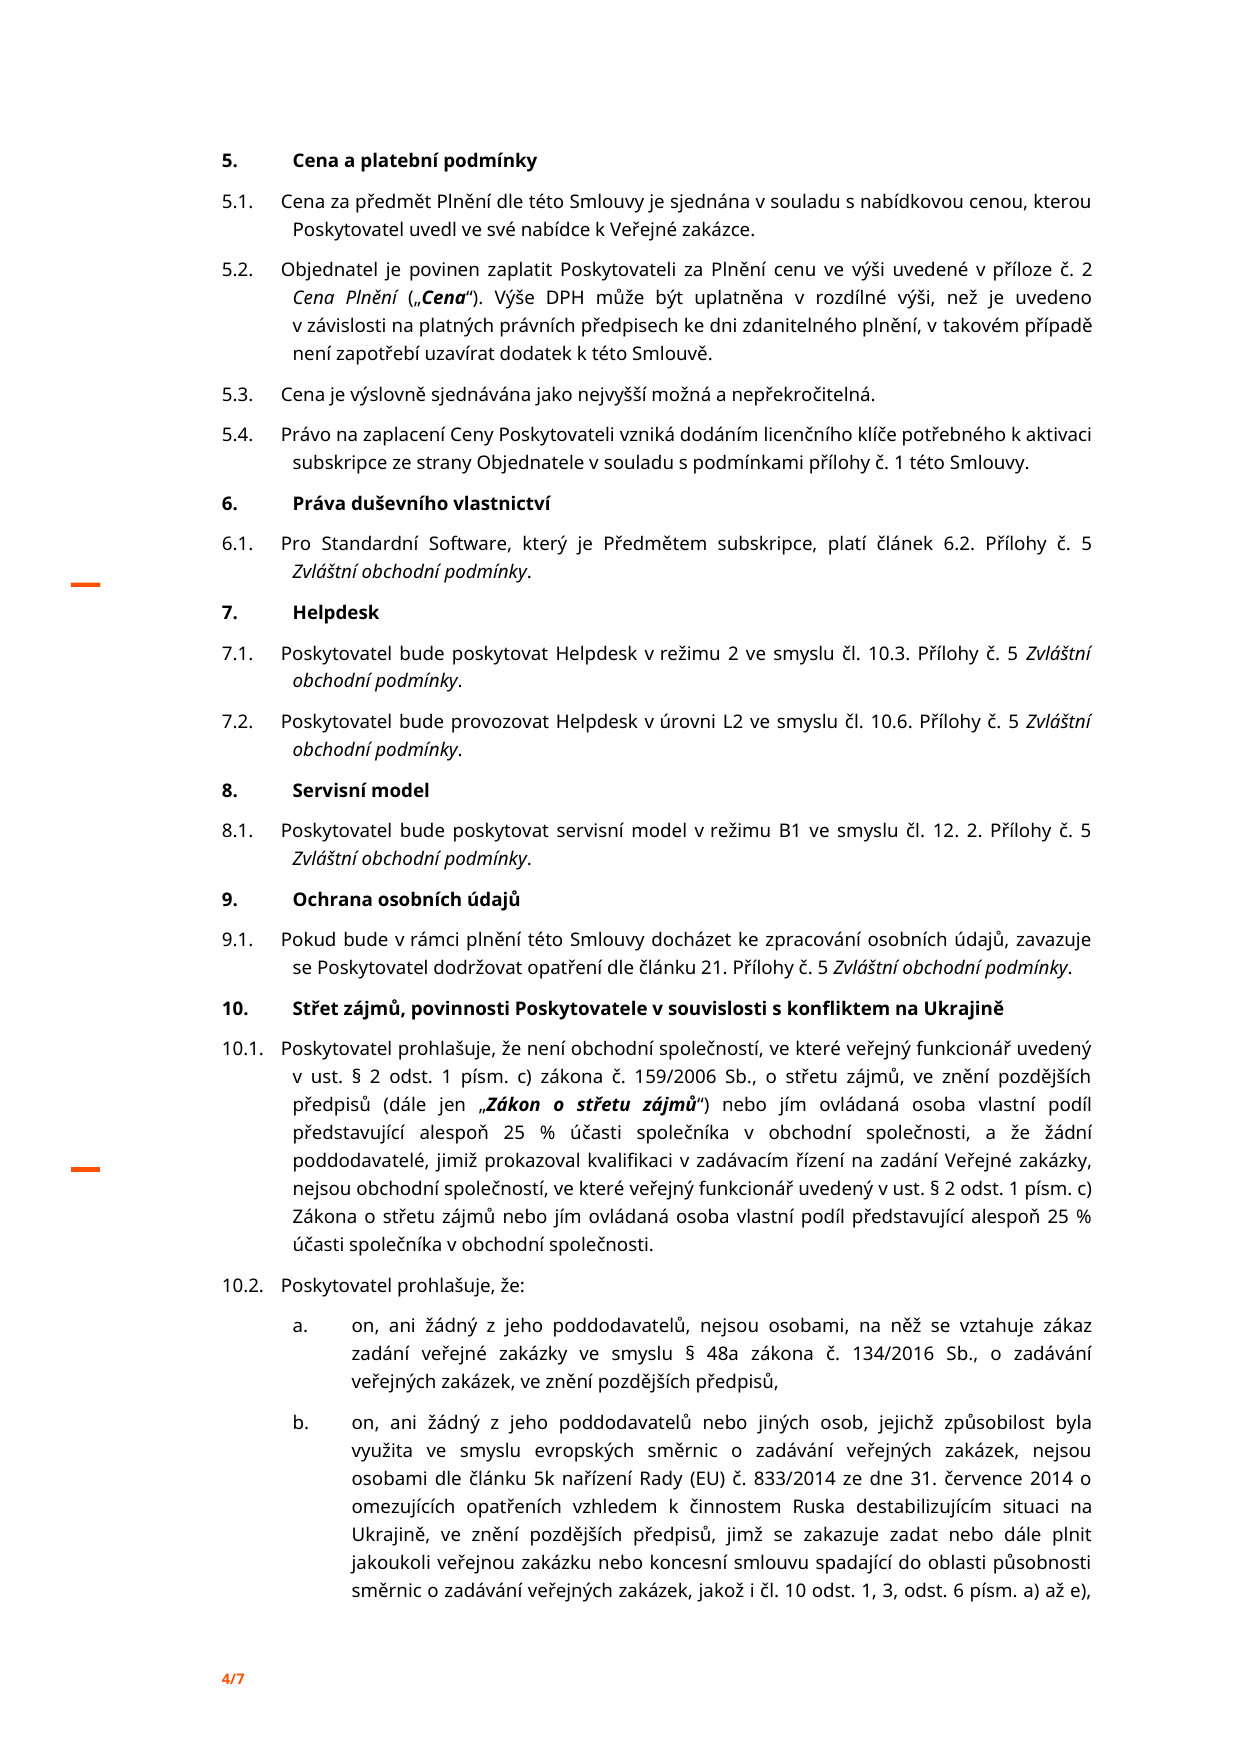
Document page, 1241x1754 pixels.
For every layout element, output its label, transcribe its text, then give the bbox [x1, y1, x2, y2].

text Helpdesk [222, 599, 1093, 625]
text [292, 1409, 1093, 1603]
text on, ani žádný z jeho poddodavatelů, nejsou osobami, na něž se vztahuje zákaz zadání veřejné zakázky ve smyslu § 48a zákona č. 134/2016 Sb., o zadávání veřejných zakázek, ve znění pozdějších předpisů, [292, 1313, 1093, 1394]
text Cena je výslovně sjednávána jako nejvyšší možná a nepřekročitelná. [222, 381, 1093, 407]
text Poskytovatel bude poskytovat Helpdesk v režimu 2 ve smyslu čl. 10.3. Přílohy č. 5 Zvláštní obchodní podmínky. [222, 640, 1093, 693]
text Ochrana osobních údajů [222, 886, 1093, 911]
text Servisní model [222, 777, 1093, 802]
text Poskytovatel bude poskytovat servisní model v režimu B1 ve smyslu čl. 12. 2. Přílohy č. 5 Zvláštní obchodní podmínky. [222, 817, 1093, 871]
text Cena a platební podmínky [222, 147, 1093, 173]
text Poskytovatel prohlašuje, že není obchodní společností, ve které veřejný funkcionář uvedený v ust. § 2 odst. 1 písm. c) zákona č. 159/2006 Sb., o střetu zájmů, ve znění pozdějších předpisů (dále jen „Zákon o střetu zájmů“) nebo jím ovládaná osoba vlastní podíl představující alespoň 25 % účasti společníka v obchodní společnosti, a že žádní poddodavatelé, jimiž prokazoval kvalifikaci v zadávacím řízení na zadání Veřejné zakázky, nejsou obchodní společností, ve které veřejný funkcionář uvedený v ust. § 2 odst. 1 písm. c) Zákona o střetu zájmů nebo jím ovládaná osoba vlastní podíl představující alespoň 25 % účasti společníka v obchodní společnosti. [222, 1036, 1093, 1257]
text Objednatel je povinen zaplatit Poskytovateli za Plnění cenu ve výši uvedené v příloze č. 2 Cena Plnění („Cena“). Výše DPH může být uplatněna v rozdílné výši, než je uvedeno v závislosti na platných právních předpisech ke dni zdanitelného plnění, v takovém případě není zapotřebí uzavírat dodatek k této Smlouvě. [222, 257, 1093, 366]
text Poskytovatel prohlašuje, že: [222, 1272, 1093, 1298]
text Cena za předmět Plnění dle této Smlouvy je sjednána v souladu s nabídkovou cenou, kterou Poskytovatel uvedl ve své nabídce k Veřejné zakázce. [222, 188, 1093, 242]
text Práva duševního vlastnictví [222, 490, 1093, 516]
text Pokud bude v rámci plnění této Smlouvy docházet ke zpracování osobních údajů, zavazuje se Poskytovatel dodržovat opatření dle článku 21. Přílohy č. 5 Zvláštní obchodní podmínky. [222, 926, 1093, 980]
text Pro Standardní Software, který je Předmětem subskripce, platí článek 6.2. Přílohy č. 5 Zvláštní obchodní podmínky. [222, 531, 1093, 584]
text Právo na zaplacení Ceny Poskytovateli vzniká dodáním licenčního klíče potřebného k aktivaci subskripce ze strany Objednatele v souladu s podmínkami přílohy č. 1 této Smlouvy. [222, 422, 1093, 475]
text Střet zájmů, povinnosti Poskytovatele v souvislosti s konfliktem na Ukrajině [222, 995, 1093, 1021]
text Poskytovatel bude provozovat Helpdesk v úrovni L2 ve smyslu čl. 10.6. Přílohy č. 5 Zvláštní obchodní podmínky. [222, 708, 1093, 762]
